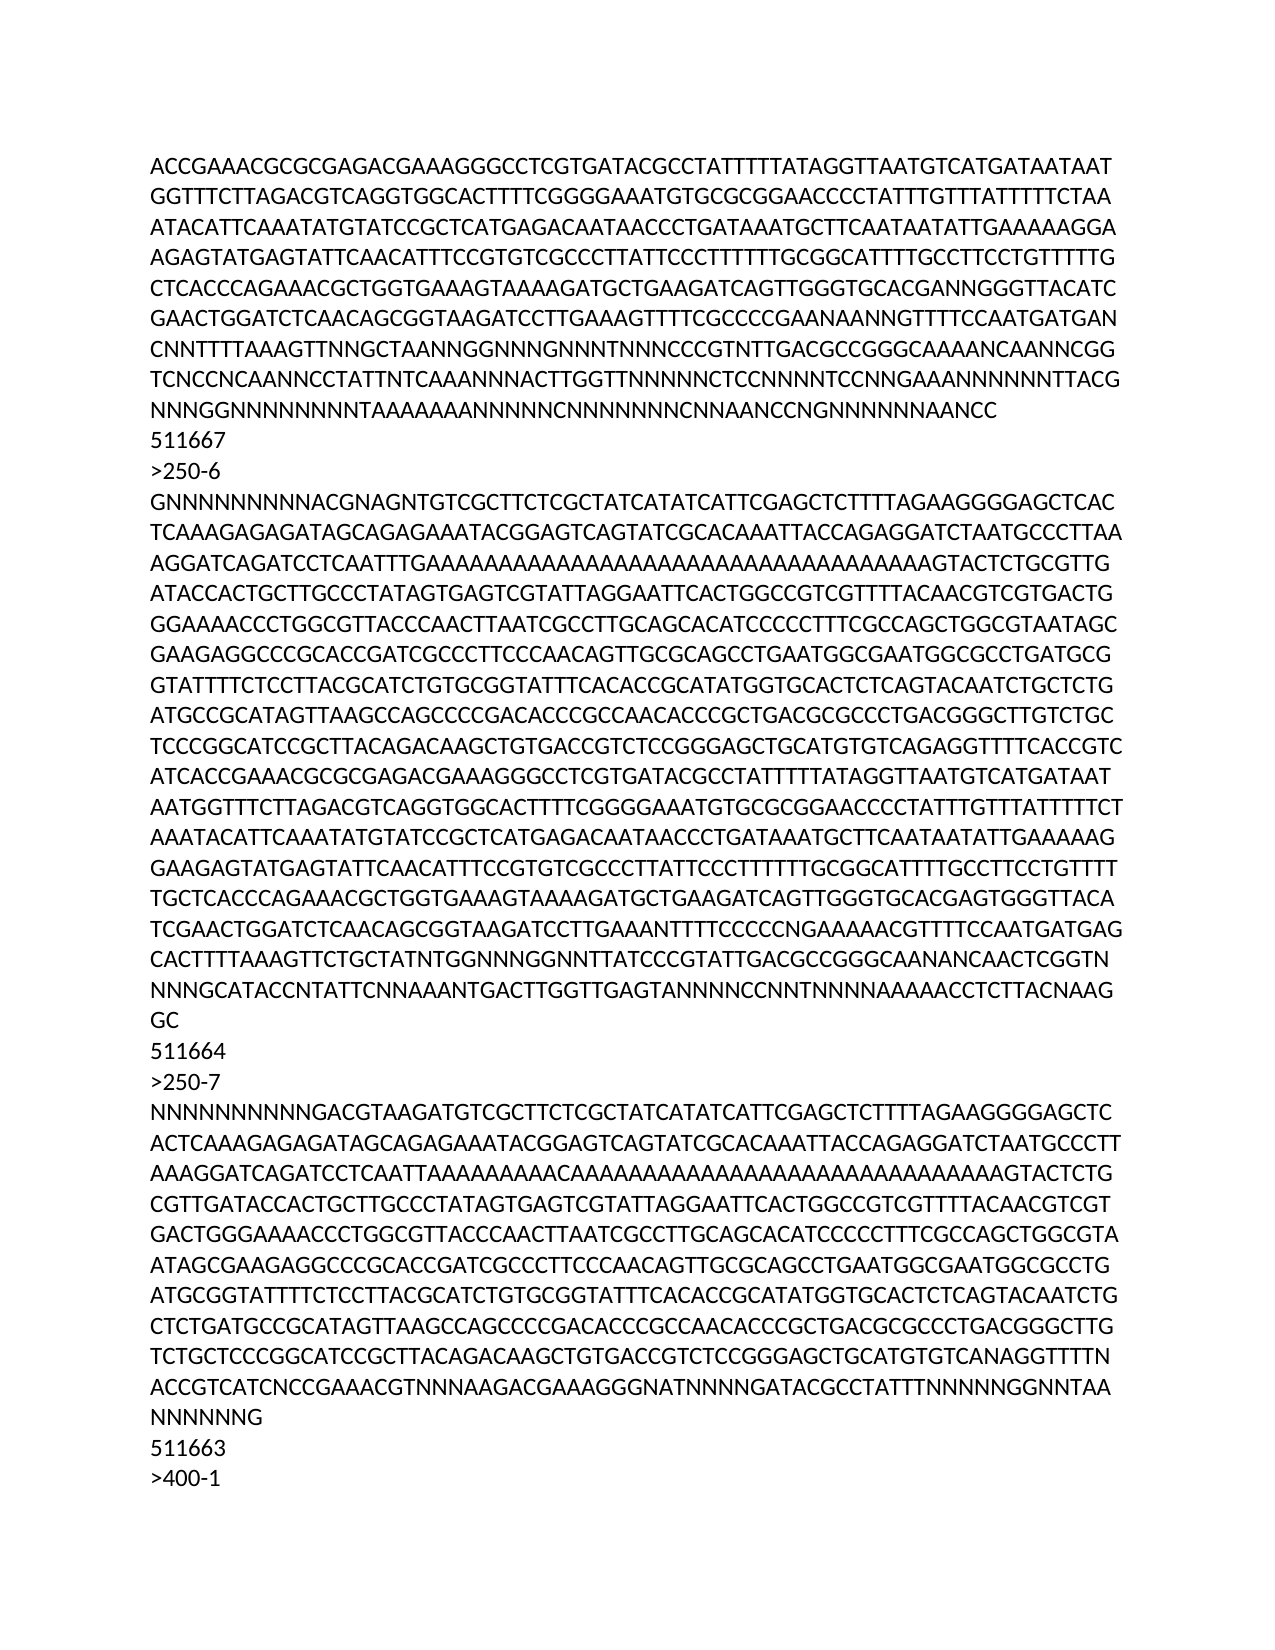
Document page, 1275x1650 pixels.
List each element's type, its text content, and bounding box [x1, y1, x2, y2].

text GNNNNNNNNNACGNAGNTGTCGCTTCTCGCTATCATATCATTCGAGCTCTTTTAGAAGGGGAGCTCACTCAAAGAGAGATAGCAGAGAAATACGGAGTCAGTATCGCACAAATTACCAGAGGATCTAATGCCCTTAAAGGATCAGATCCTCAATTTGAAAAAAAAAAAAAAAAAAAAAAAAAAAAAAAAAAAGTACTCTGCGTTGATACCACTGCTTGCCCTATAGTGAGTCGTATTAGGAATTCACTGGCCGTCGTTTTACAACGTCGTGACTGGGAAAACCCTGGCGTTACCCAACTTAATCGCCTTGCAGCACATCCCCCTTTCGCCAGCTGGCGTAATAGCGAAGAGGCCCGCACCGATCGCCCTTCCCAACAGTTGCGCAGCCTGAATGGCGAATGGCGCCTGATGCGGTATTTTCTCCTTACGCATCTGTGCGGTATTTCACACCGCATATGGTGCACTCTCAGTACAATCTGCTCTGATGCCGCATAGTTAAGCCAGCCCCGACACCCGCCAACACCCGCTGACGCGCCCTGACGGGCTTGTCTGCTCCCGGCATCCGCTTACAGACAAGCTGTGACCGTCTCCGGGAGCTGCATGTGTCAGAGGTTTTCACCGTCATCACCGAAACGCGCGAGACGAAAGGGCCTCGTGATACGCCTATTTTTATAGGTTAATGTCATGATAATAATGGTTTCTTAGACGTCAGGTGGCACTTTTCGGGGAAATGTGCGCGGAACCCCTATTTGTTTATTTTTCTAAATACATTCAAATATGTATCCGCTCATGAGACAATAACCCTGATAAATGCTTCAATAATATTGAAAAAGGAAGAGTATGAGTATTCAACATTTCCGTGTCGCCCTTATTCCCTTTTTTGCGGCATTTTGCCTTCCTGTTTTTGCTCACCCAGAAACGCTGGTGAAAGTAAAAGATGCTGAAGATCAGTTGGGTGCACGAGTGGGTTACATCGAACTGGATCTCAACAGCGGTAAGATCCTTGAAANTTTTCCCCCNGAAAAACGTTTTCCAATGATGAGCACTTTTAAAGTTCTGCTATNTGGNNNGGNNTTATCCCGTATTGACGCCGGGCAANANCAACTCGGTNNNNGCATACCNTATTCNNAAANTGACTTGGTTGAGTANNNNCCNNTNNNNAAAAACCTCTTACNAAGGC [150, 486, 1125, 1035]
text 511667 [150, 425, 1125, 455]
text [150, 150, 1125, 425]
text >250-7 [150, 1066, 1125, 1096]
text >250-6 [150, 455, 1125, 486]
text 511664 [150, 1035, 1125, 1066]
text NNNNNNNNNNGACGTAAGATGTCGCTTCTCGCTATCATATCATTCGAGCTCTTTTAGAAGGGGAGCTCACTCAAAGAGAGATAGCAGAGAAATACGGAGTCAGTATCGCACAAATTACCAGAGGATCTAATGCCCTTAAAGGATCAGATCCTCAATTAAAAAAAAACAAAAAAAAAAAAAAAAAAAAAAAAAAAAAAGTACTCTGCGTTGATACCACTGCTTGCCCTATAGTGAGTCGTATTAGGAATTCACTGGCCGTCGTTTTACAACGTCGTGACTGGGAAAACCCTGGCGTTACCCAACTTAATCGCCTTGCAGCACATCCCCCTTTCGCCAGCTGGCGTAATAGCGAAGAGGCCCGCACCGATCGCCCTTCCCAACAGTTGCGCAGCCTGAATGGCGAATGGCGCCTGATGCGGTATTTTCTCCTTACGCATCTGTGCGGTATTTCACACCGCATATGGTGCACTCTCAGTACAATCTGCTCTGATGCCGCATAGTTAAGCCAGCCCCGACACCCGCCAACACCCGCTGACGCGCCCTGACGGGCTTGTCTGCTCCCGGCATCCGCTTACAGACAAGCTGTGACCGTCTCCGGGAGCTGCATGTGTCANAGGTTTTNACCGTCATCNCCGAAACGTNNNAAGACGAAAGGGNATNNNNGATACGCCTATTTNNNNNGGNNTAANNNNNNG [150, 1096, 1125, 1432]
text 511663 [150, 1432, 1125, 1462]
text >400-1 [150, 1462, 1125, 1493]
